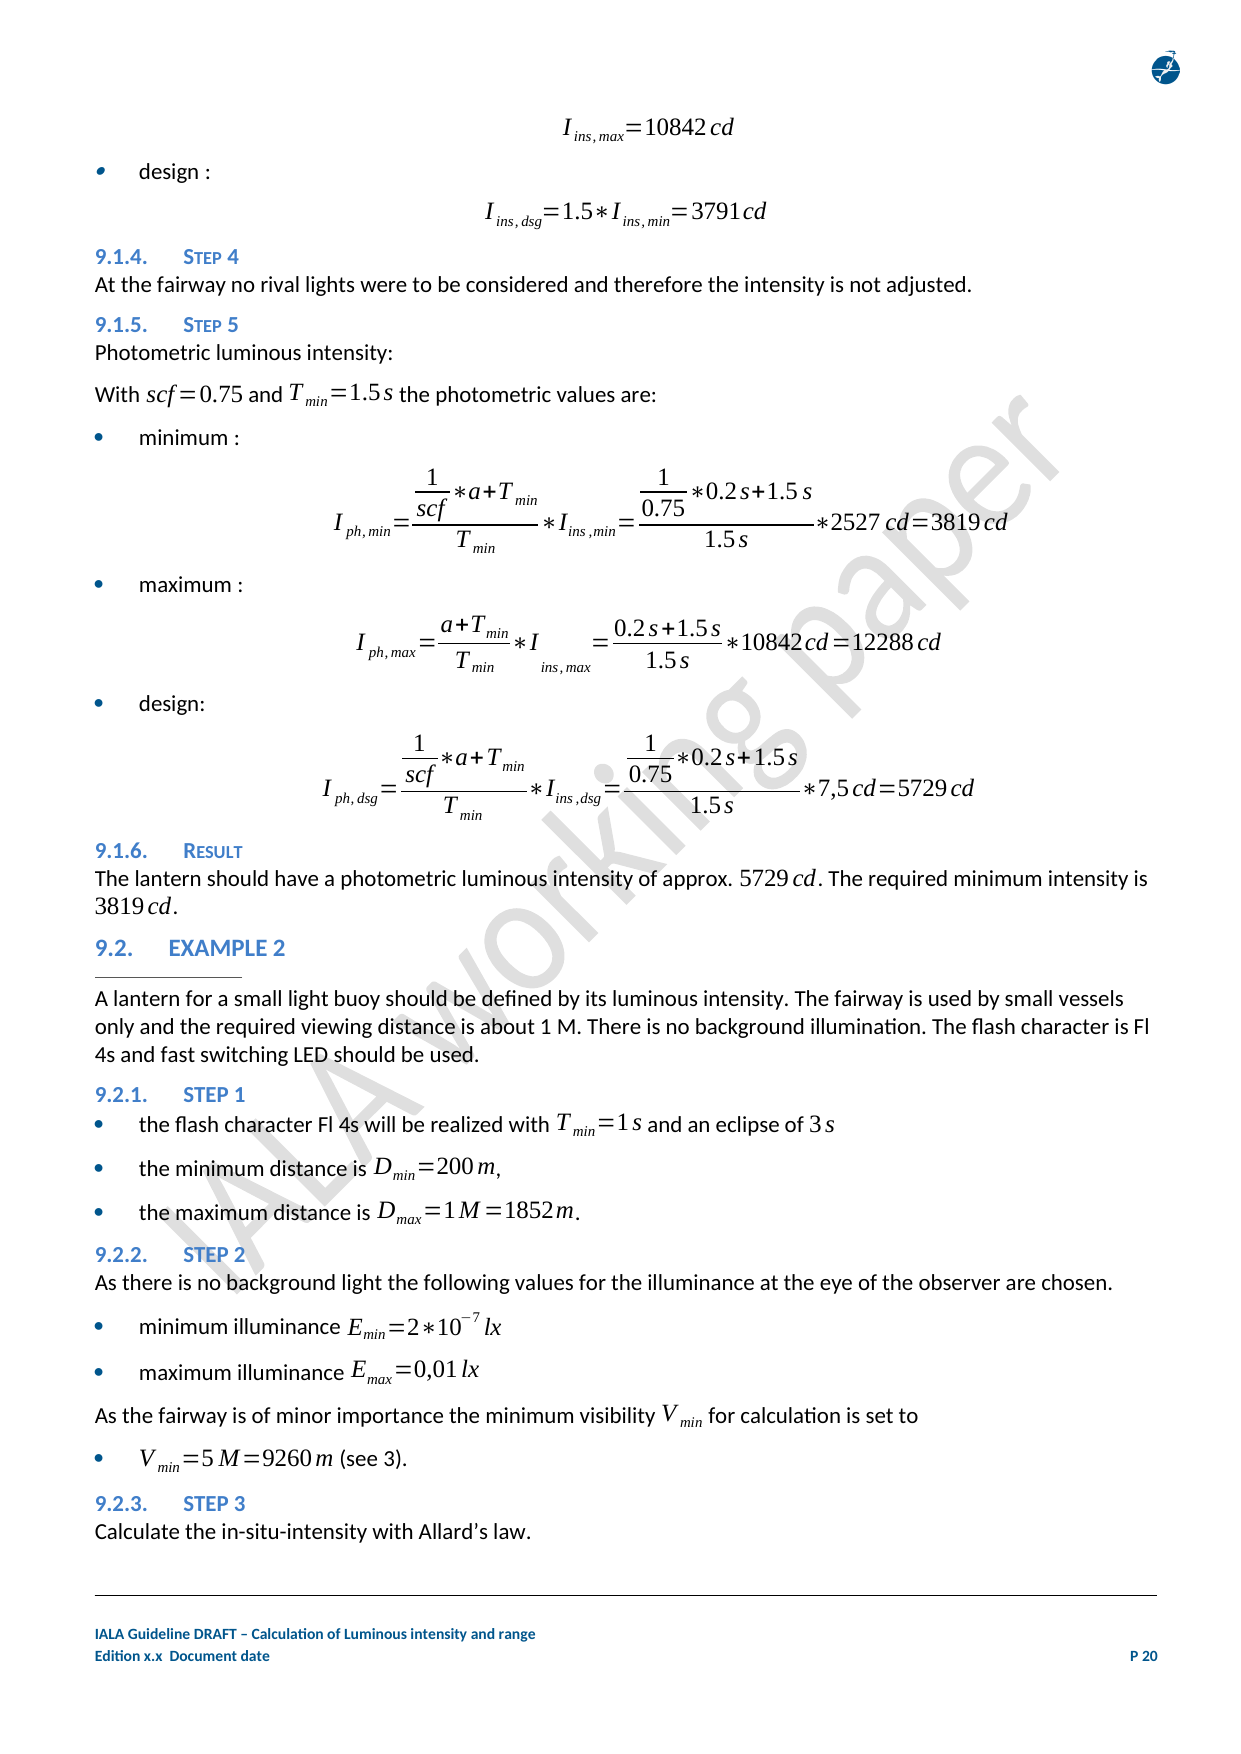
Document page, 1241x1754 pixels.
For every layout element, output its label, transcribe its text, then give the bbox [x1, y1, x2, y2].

subtitle STEP 1 [94, 1081, 1157, 1108]
text Calculate the in-situ-intensity with Allard’s law. [94, 1517, 1157, 1545]
subtitle Step 5 [94, 310, 1157, 338]
subtitle STEP 3 [94, 1489, 1157, 1517]
text minimum illuminance [94, 1309, 1157, 1343]
text At the fairway no rival lights were to be considered and therefore the intensity is not adjusted. [94, 270, 1157, 298]
text (see 3). [94, 1444, 1157, 1476]
text Photometric luminous intensity: [94, 338, 1157, 366]
text The lantern should have a photometric luminous intensity of approx. . The required minimum intensity is . [94, 864, 1157, 920]
subtitle Result [94, 836, 1157, 864]
list As the fairway is of minor importance the minimum visibility for calculation is set to [94, 1400, 1157, 1431]
text the maximum distance is . [94, 1196, 1157, 1228]
subtitle Step 4 [94, 242, 1157, 270]
text design : [94, 157, 1157, 185]
text As there is no background light the following values for the illuminance at the eye of the observer are chosen. [94, 1268, 1157, 1296]
text the flash character Fl 4s will be realized with and an eclipse of [94, 1108, 1157, 1140]
text maximum : [94, 570, 1157, 598]
text With and the photometric values are: [94, 379, 1157, 410]
text maximum illuminance [94, 1356, 1157, 1387]
text A lantern for a small light buoy should be defined by its luminous intensity. The fairway is used by small vessels only and the required viewing distance is about 1 M. There is no background illumination. The flash character is Fl 4s and fast switching LED should be used. [94, 984, 1157, 1068]
text design: [94, 689, 1157, 717]
text minimum : [94, 423, 1157, 451]
subtitle Example 2 [94, 933, 1157, 963]
subtitle STEP 2 [94, 1240, 1157, 1268]
text the minimum distance is , [94, 1152, 1157, 1184]
picture [1120, 0, 1239, 119]
